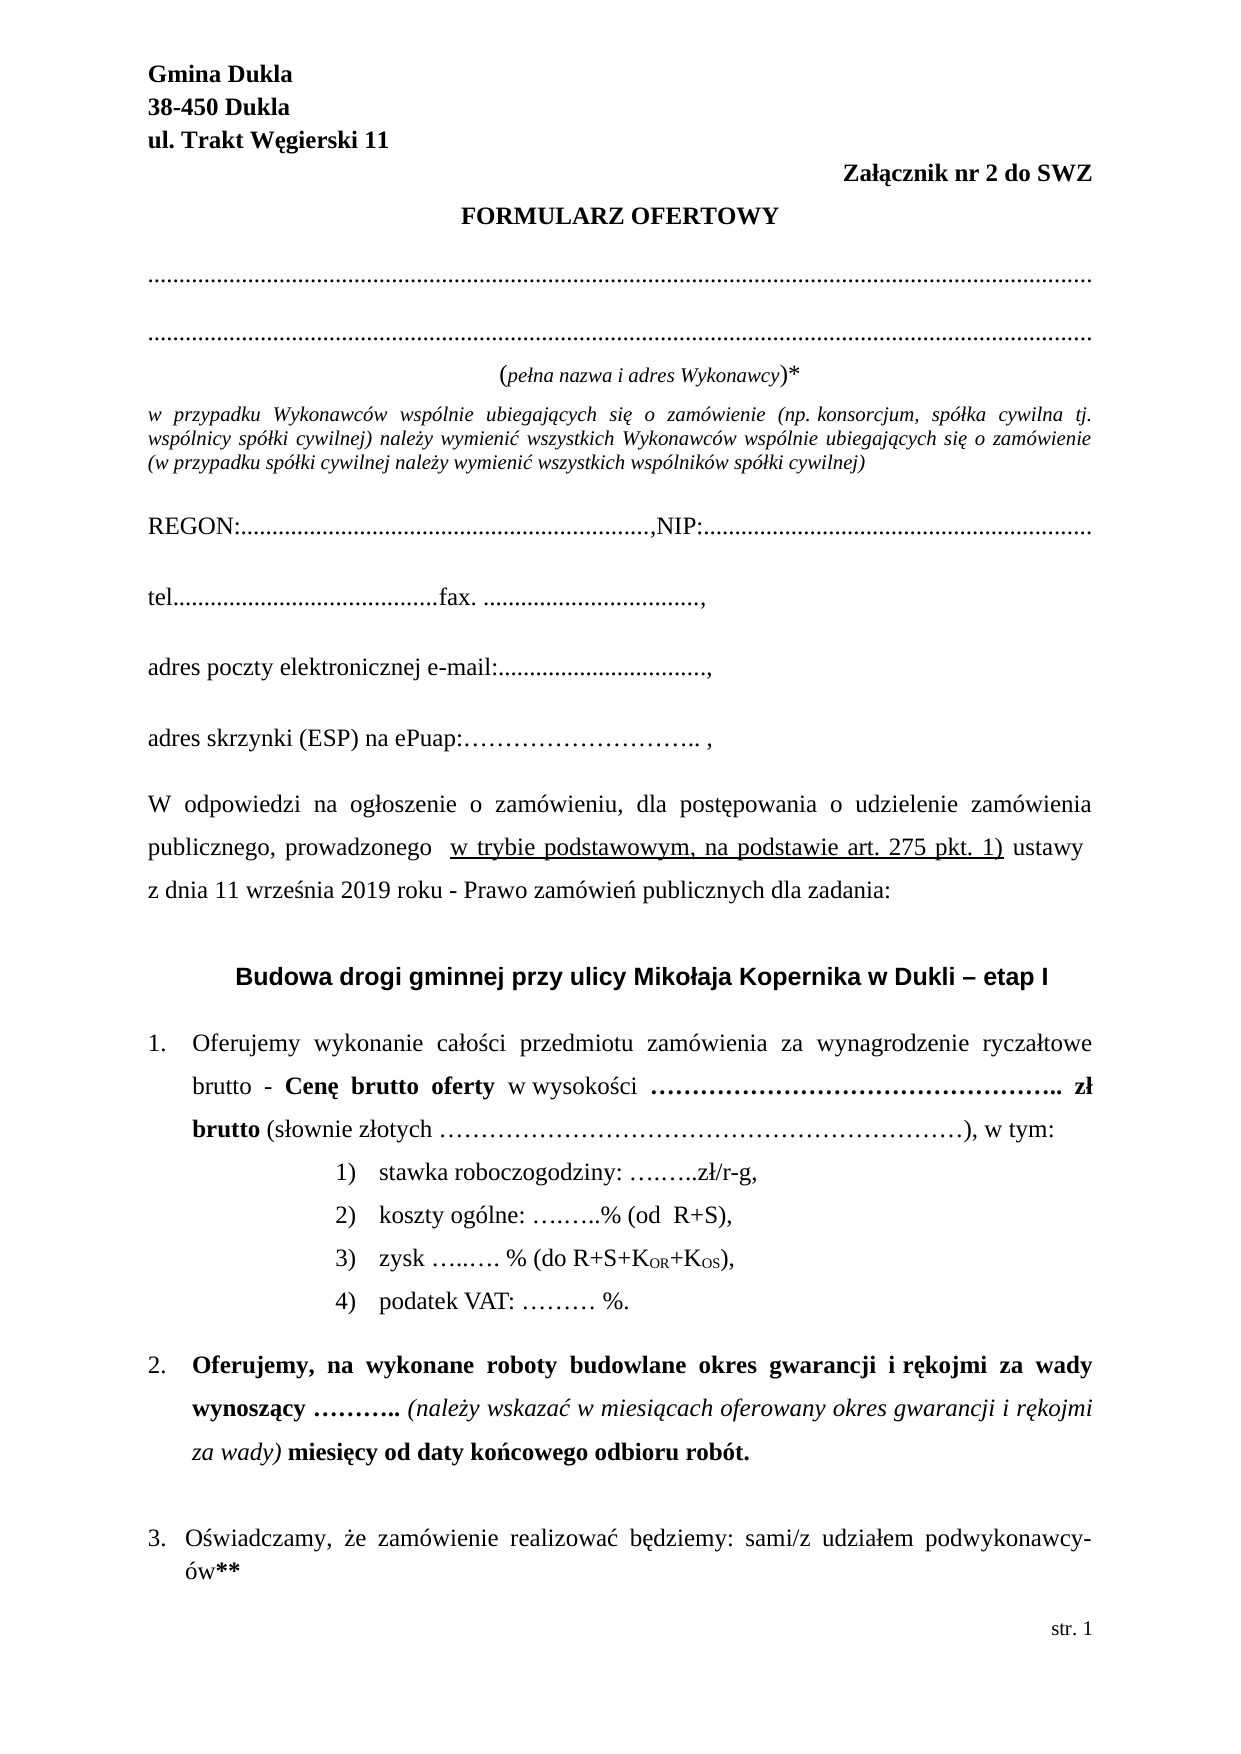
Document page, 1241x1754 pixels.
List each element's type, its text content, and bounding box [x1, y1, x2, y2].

list Oferujemy, na wykonane roboty budowlane okres gwarancji i rękojmi za wady wynoszący ……….. (należy wskazać w miesiącach oferowany okres gwarancji i rękojmi za wady) miesięcy od daty końcowego odbioru robót. [148, 1350, 1093, 1465]
list Oświadczamy, że zamówienie realizować będziemy: sami/z udziałem podwykonawcy-ów** [148, 1523, 1093, 1584]
list Oferujemy wykonanie całości przedmiotu zamówienia za wynagrodzenie ryczałtowe brutto - Cenę brutto oferty w wysokości ………………………………………….. zł brutto (słownie złotych ………………………………………………………), w tym: [148, 1028, 1093, 1143]
list zysk …..…. % (do R+S+KOR+KOS), [335, 1243, 1093, 1272]
text Gmina Dukla [148, 59, 1093, 88]
text Załącznik nr 2 do SWZ [148, 158, 1093, 187]
list koszty ogólne: ….…..% (od R+S), [335, 1200, 1093, 1229]
text W odpowiedzi na ogłoszenie o zamówieniu, dla postępowania o udzielenie zamówienia publicznego, prowadzonego w trybie podstawowym, na podstawie art. 275 pkt. 1) ustawy z dnia 11 września 2019 roku - Prawo zamówień publicznych dla zadania: [148, 789, 1093, 904]
text FORMULARZ OFERTOWY [148, 201, 1093, 230]
text (pełna nazwa i adres Wykonawcy)* [148, 359, 1093, 387]
text ul. Trakt Węgierski 11 [148, 125, 1093, 154]
text Budowa drogi gminnej przy ulicy Mikołaja Kopernika w Dukli – etap I [192, 962, 1093, 990]
text REGON: ,NIP: [148, 511, 1093, 540]
text 38-450 Dukla [148, 92, 1093, 121]
text w przypadku Wykonawców wspólnie ubiegających się o zamówienie (np. konsorcjum, spółka cywilna tj. wspólnicy spółki cywilnej) należy wymienić wszystkich Wykonawców wspólnie ubiegających się o zamówienie (w przypadku spółki cywilnej należy wymienić wszystkich wspólników spółki cywilnej) [148, 402, 1093, 474]
text adres poczty elektronicznej e-mail: ., [148, 652, 1093, 681]
list stawka roboczogodziny: ….…..zł/r-g, [335, 1157, 1093, 1186]
text adres skrzynki (ESP) na ePuap:……………………….. , [148, 723, 1093, 752]
list podatek VAT: ……… %. [335, 1286, 1093, 1315]
text tel. fax. , [148, 582, 1093, 611]
